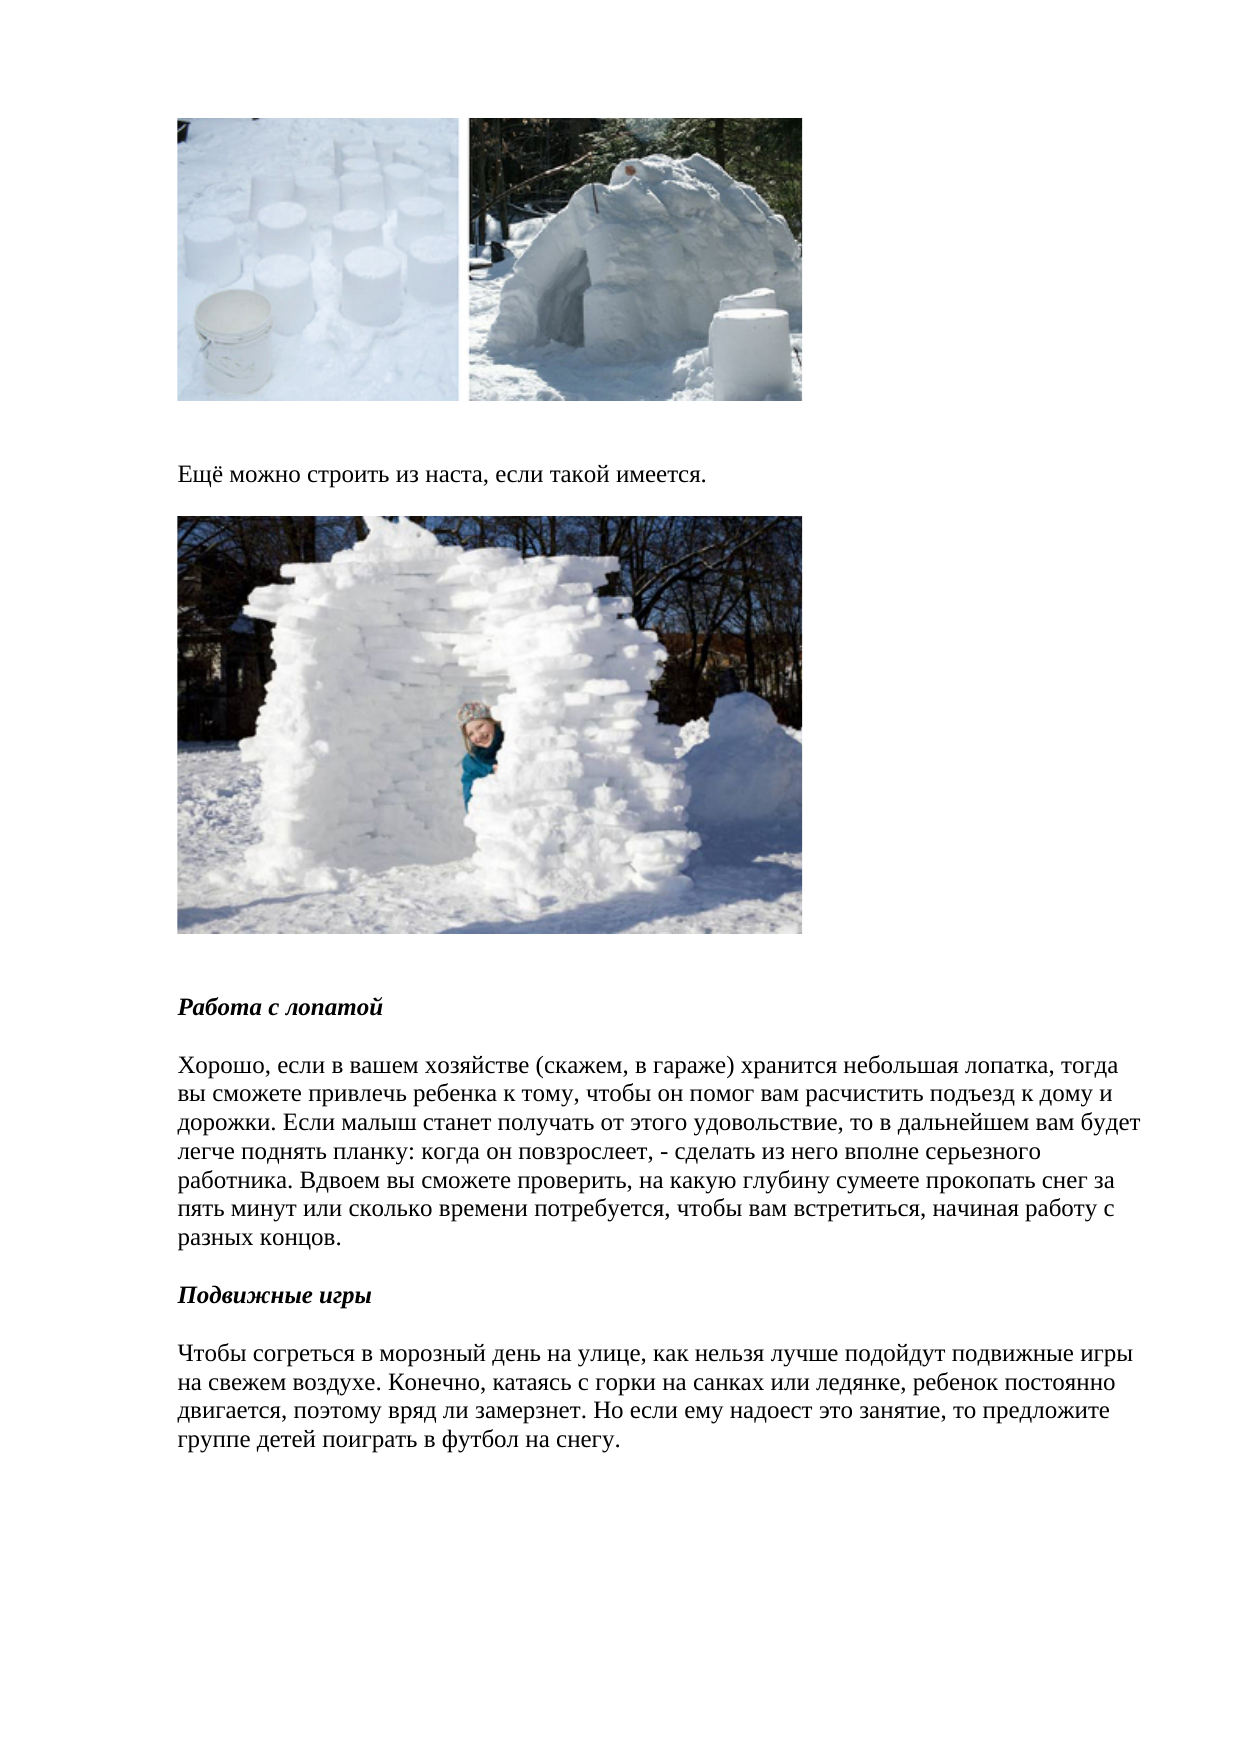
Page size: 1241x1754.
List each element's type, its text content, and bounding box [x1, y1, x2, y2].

text Чтобы согреться в морозный день на улице, как нельзя лучше подойдут подвижные игры на свежем воздухе. Конечно, катаясь с горки на санках или ледянке, ребенок постоянно двигается, поэтому вряд ли замерзнет. Но если ему надоест это занятие, то предложите группе детей поиграть в футбол на снегу. [177, 1338, 1152, 1453]
picture [177, 118, 803, 401]
text Подвижные игры [177, 1280, 1152, 1309]
text Ещё можно строить из наста, если такой имеется. [177, 459, 1152, 488]
text Работа с лопатой [177, 992, 1152, 1021]
text Хорошо, если в вашем хозяйстве (скажем, в гараже) хранится небольшая лопатка, тогда вы сможете привлечь ребенка к тому, чтобы он помог вам расчистить подъезд к дому и дорожки. Если малыш станет получать от этого удовольствие, то в дальнейшем вам будет легче поднять планку: когда он повзрослеет, - сделать из него вполне серьезного работника. Вдвоем вы сможете проверить, на какую глубину сумеете прокопать снег за пять минут или сколько времени потребуется, чтобы вам встретиться, начиная работу с разных концов. [177, 1050, 1152, 1251]
picture [177, 516, 803, 934]
